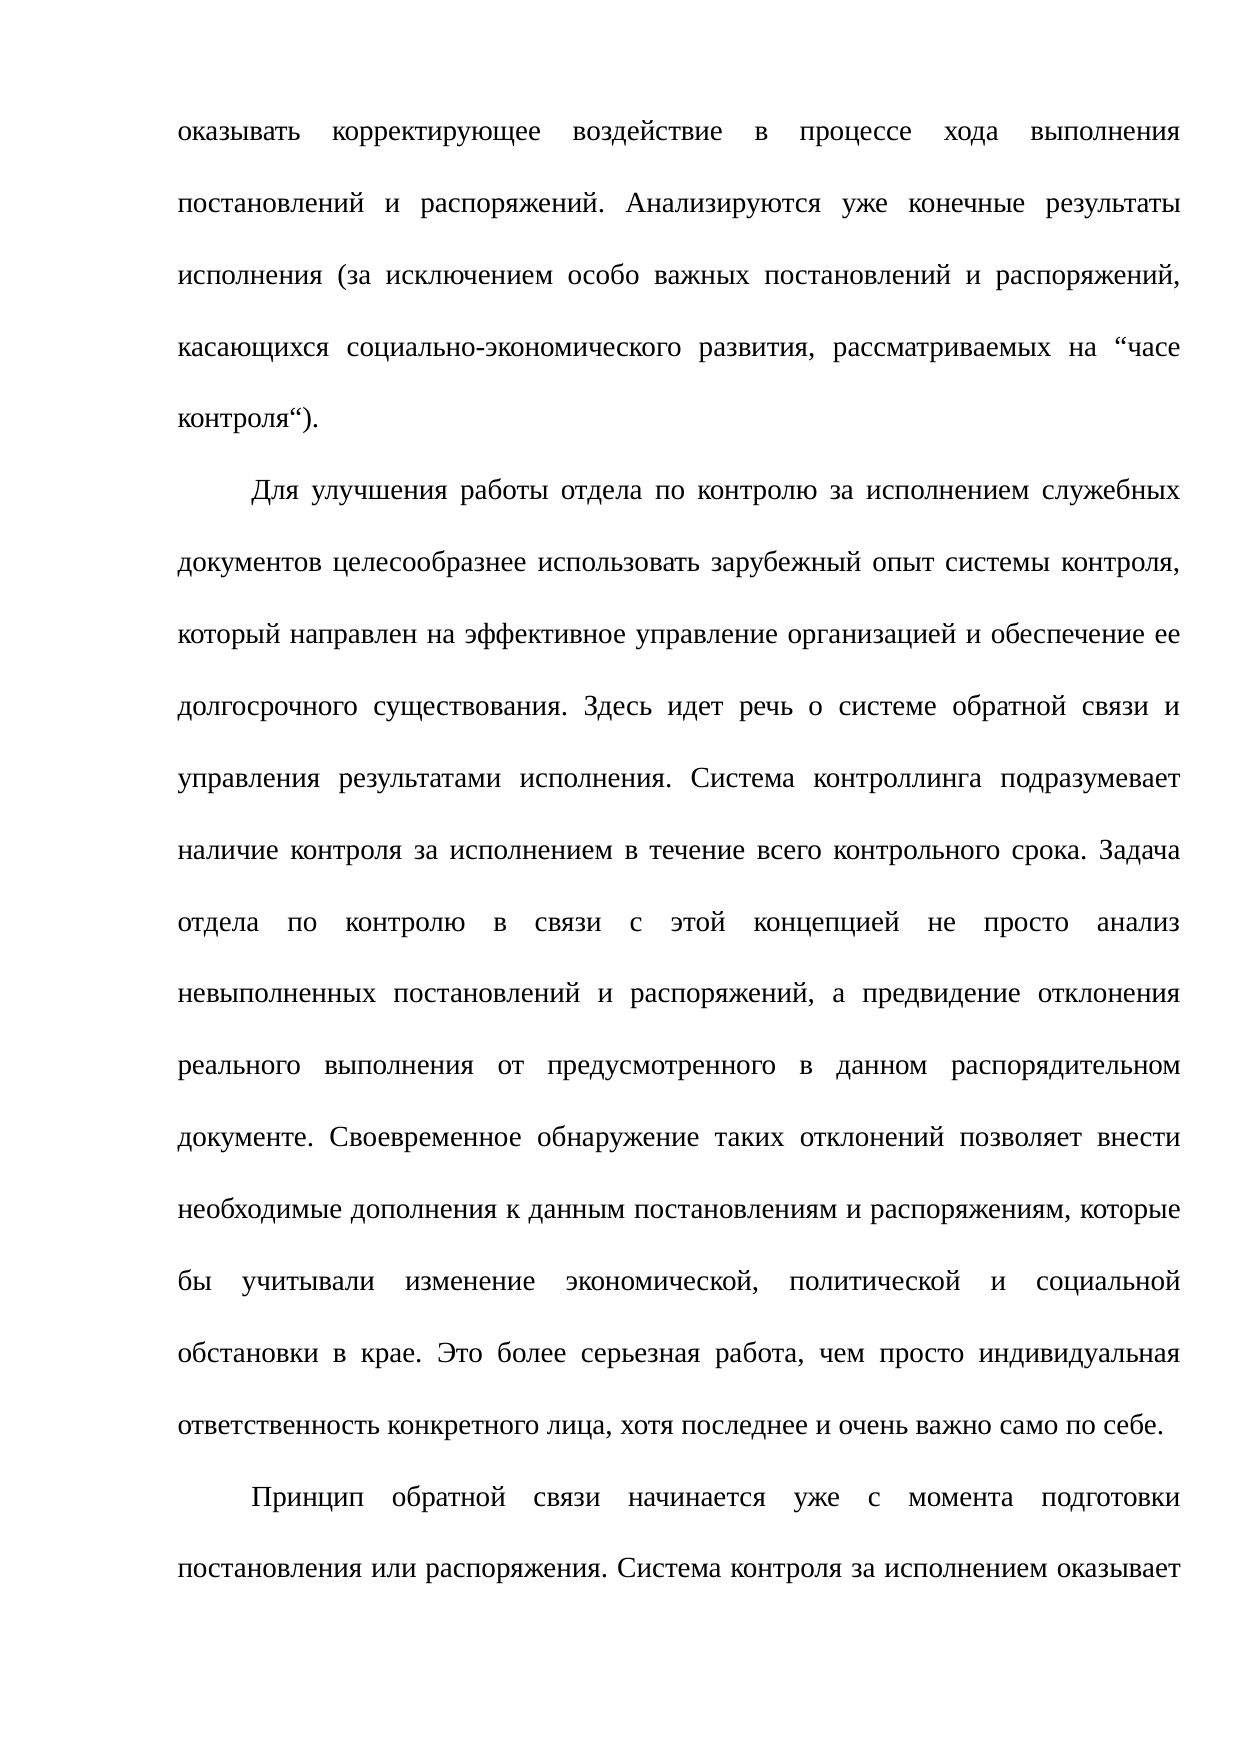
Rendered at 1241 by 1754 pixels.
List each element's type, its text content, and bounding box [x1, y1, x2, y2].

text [177, 1465, 1181, 1584]
text Для улучшения работы отдела по контролю за исполнением служебных документов целесообразнее использовать зарубежный опыт системы контроля, который направлен на эффективное управление организацией и обеспечение ее долгосрочного существования. Здесь идет речь о системе обратной связи и управления результатами исполнения. Система контроллинга подразумевает наличие контроля за исполнением в течение всего контрольного срока. Задача отдела по контролю в связи с этой концепцией не просто анализ невыполненных постановлений и распоряжений, а предвидение отклонения реального выполнения от предусмотренного в данном распорядительном документе. Своевременное обнаружение таких отклонений позволяет внести необходимые дополнения к данным постановлениям и распоряжениям, которые бы учитывали изменение экономической, политической и социальной обстановки в крае. Это более серьезная работа, чем просто индивидуальная ответственность конкретного лица, хотя последнее и очень важно само по себе. [177, 458, 1181, 1441]
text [177, 99, 1181, 434]
